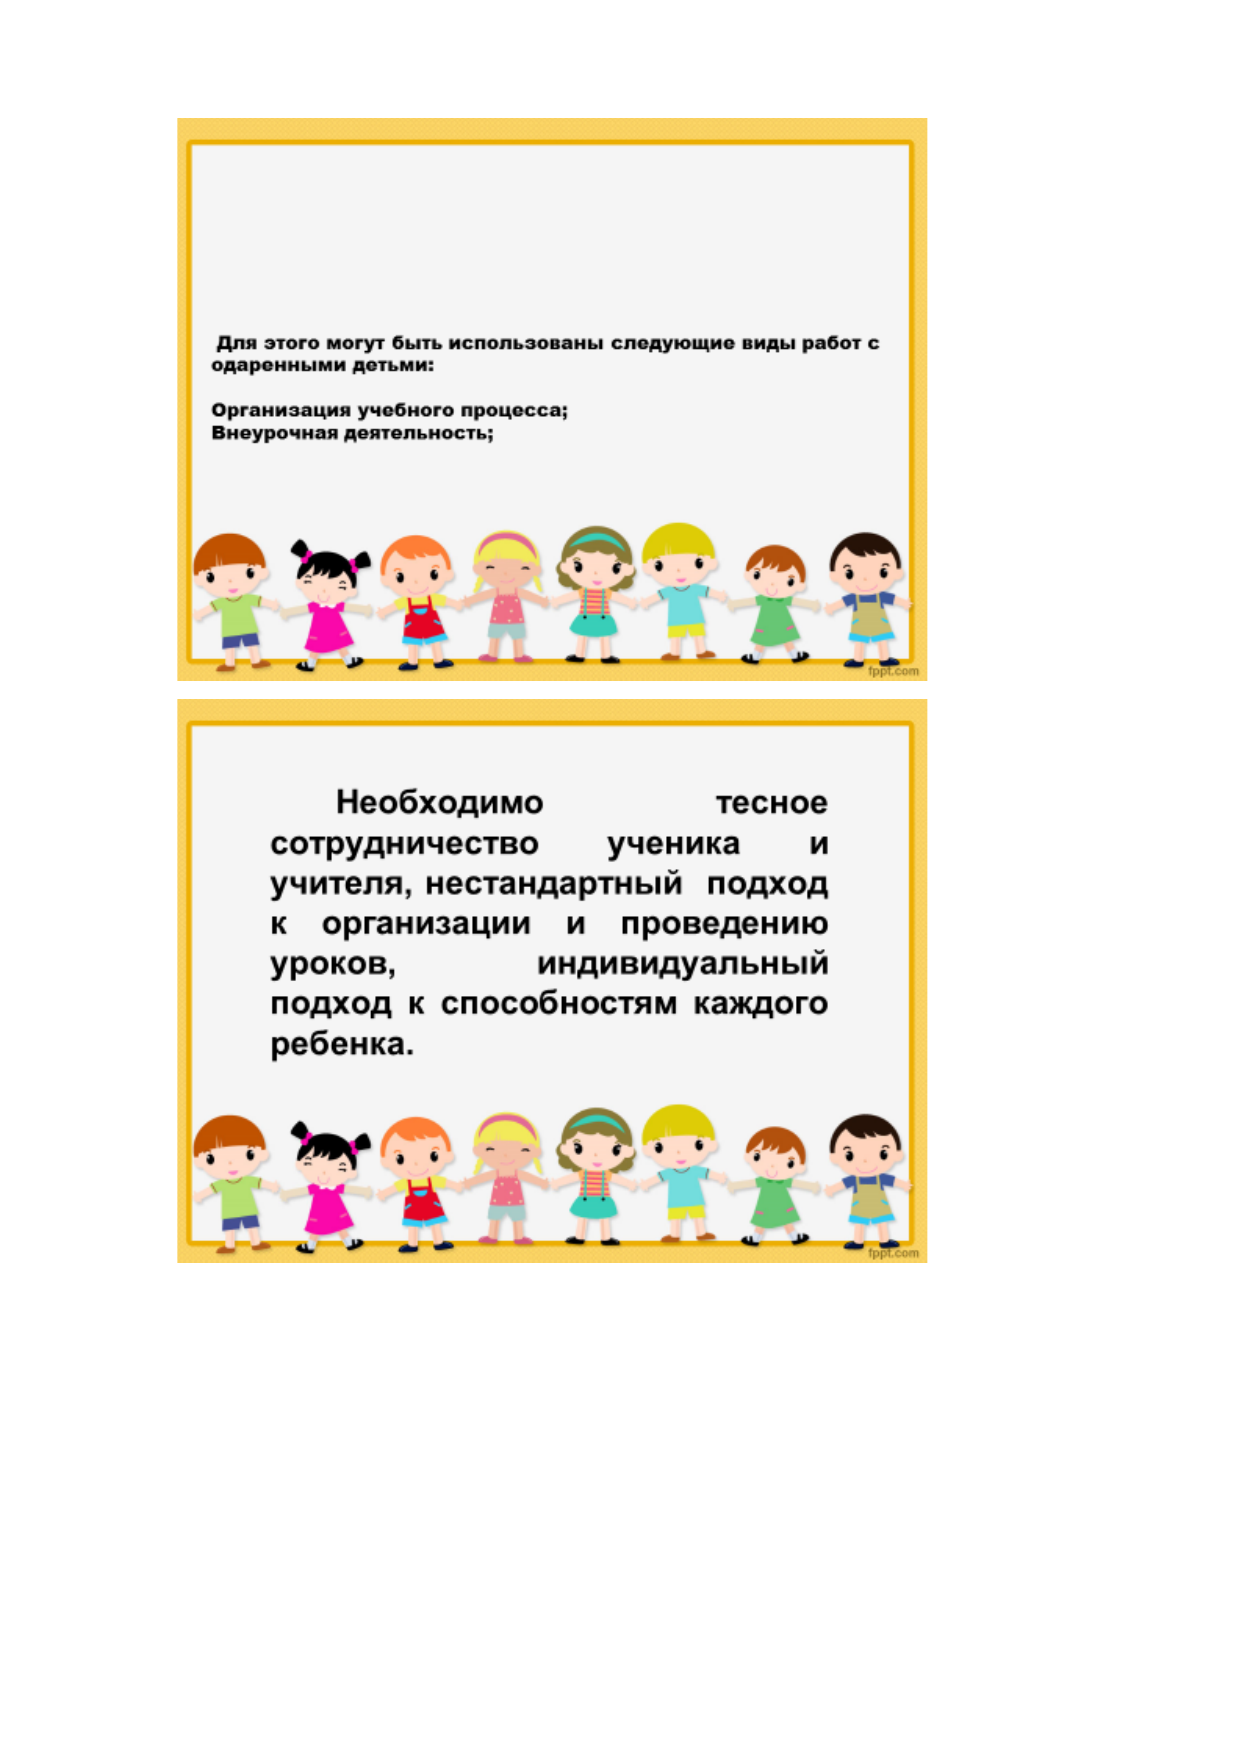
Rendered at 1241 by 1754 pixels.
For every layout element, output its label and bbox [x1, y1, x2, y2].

picture [177, 699, 928, 1263]
picture [177, 118, 928, 681]
